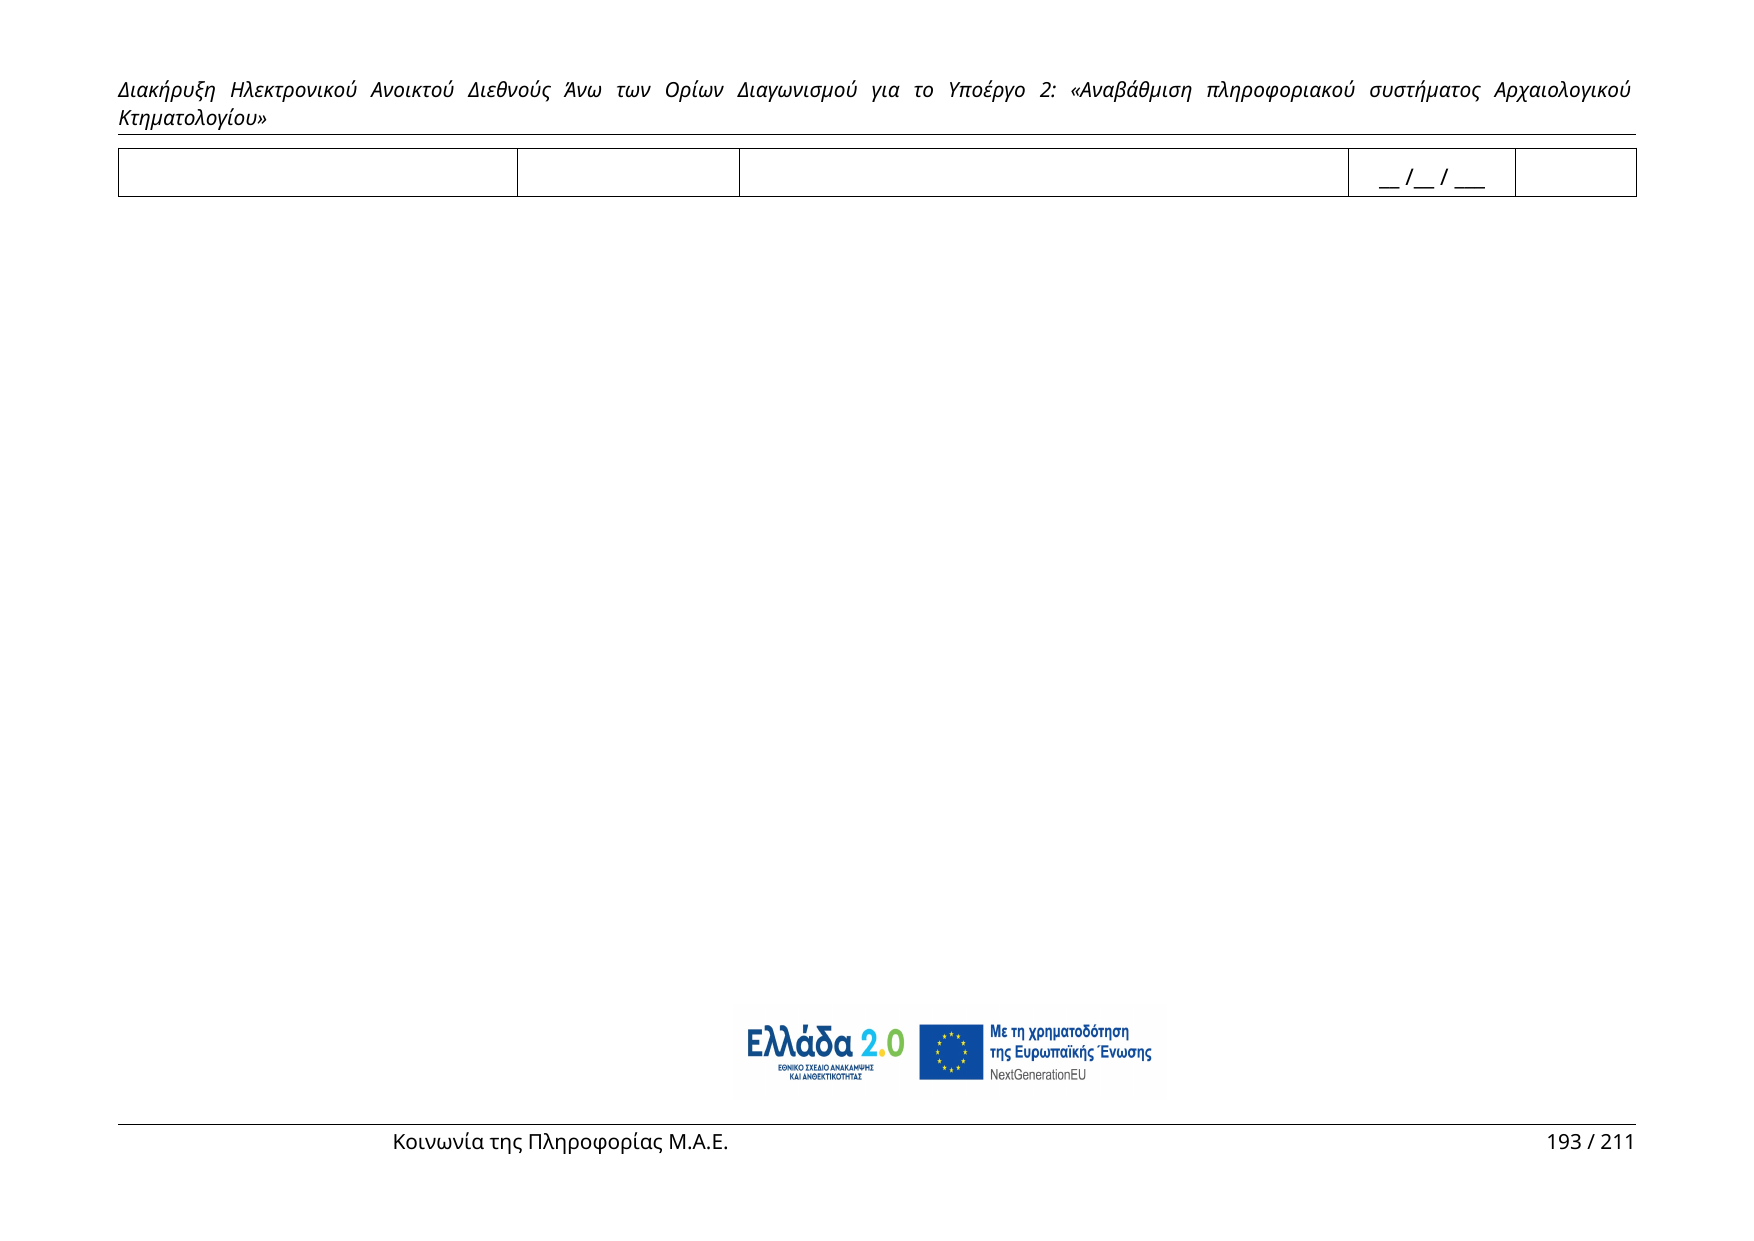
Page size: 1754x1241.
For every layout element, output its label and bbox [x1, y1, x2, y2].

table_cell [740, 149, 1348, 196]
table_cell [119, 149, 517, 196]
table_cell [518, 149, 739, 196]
picture [732, 1004, 1167, 1100]
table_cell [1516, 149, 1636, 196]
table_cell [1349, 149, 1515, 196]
